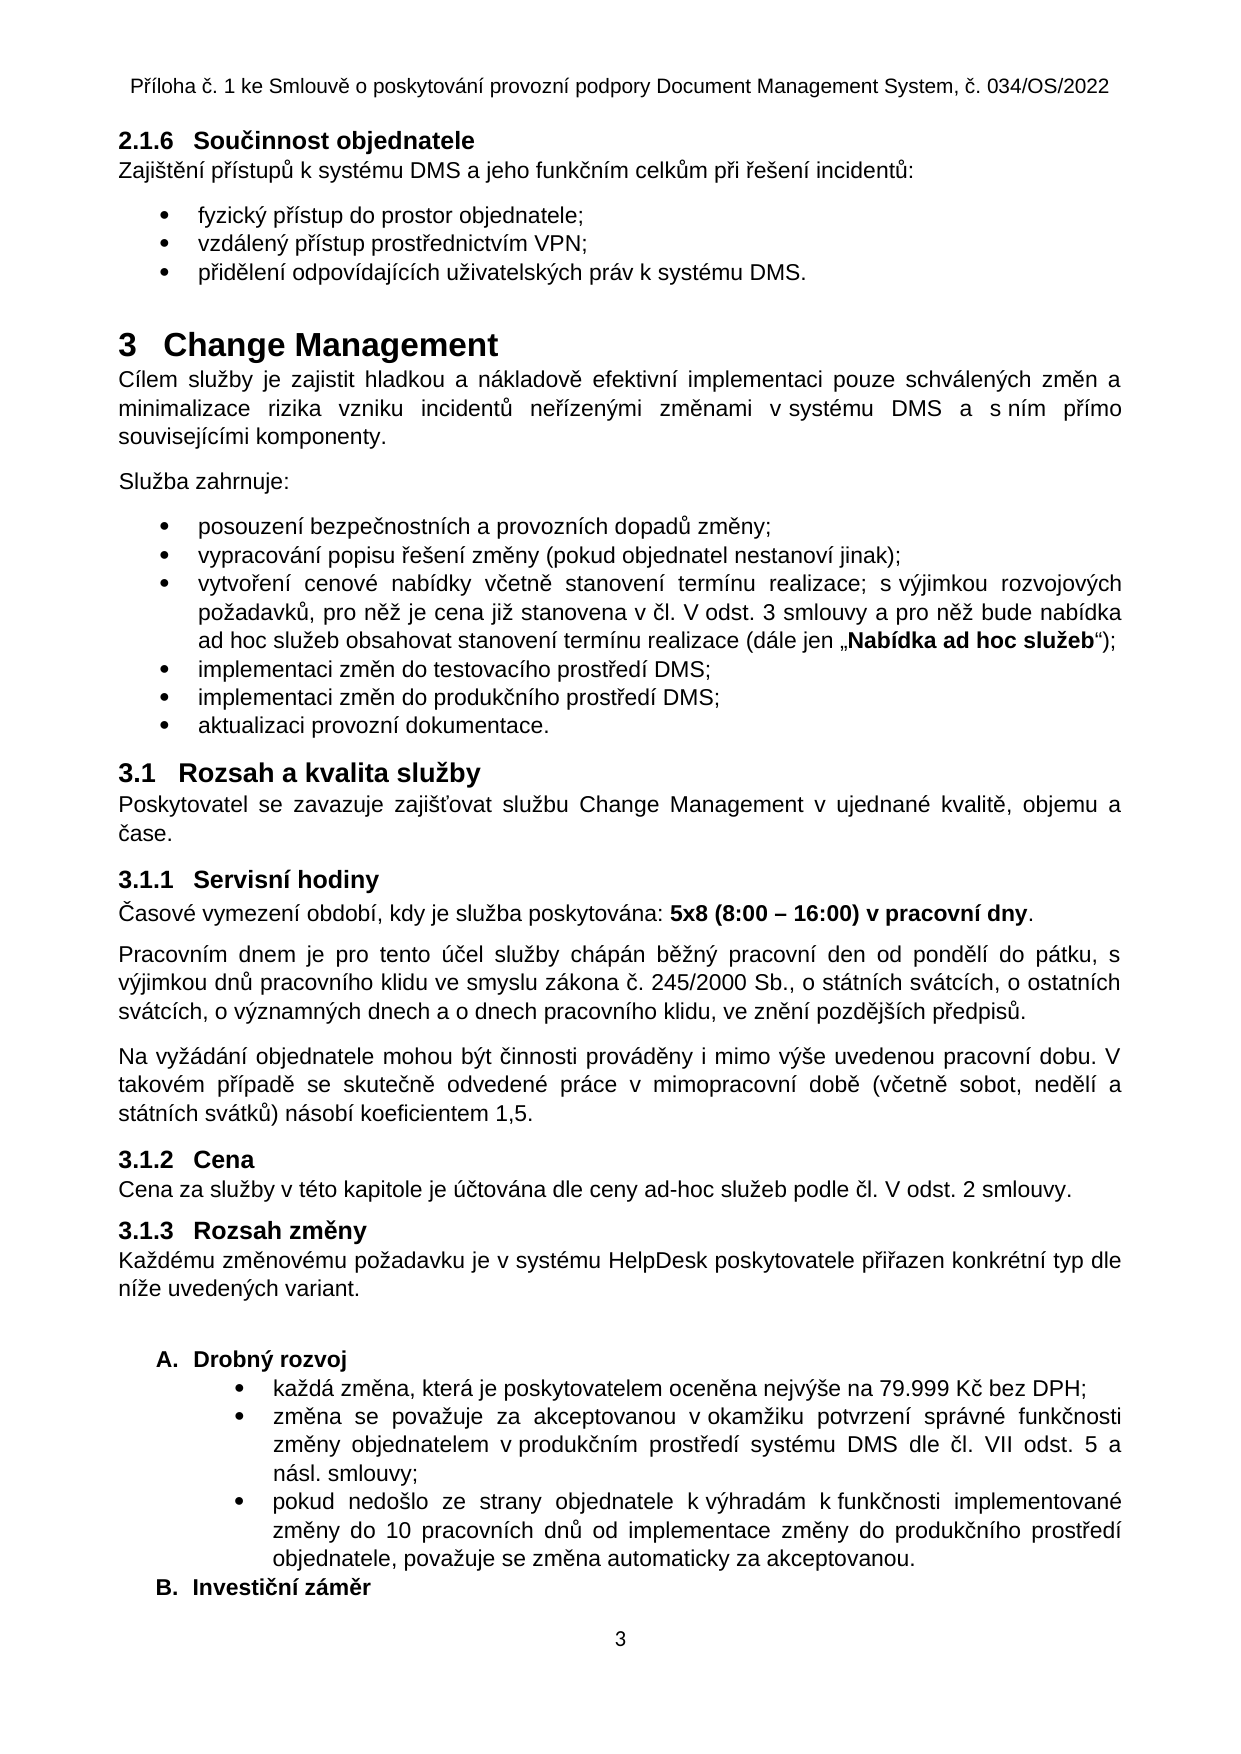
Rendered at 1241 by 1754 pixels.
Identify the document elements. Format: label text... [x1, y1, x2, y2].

text Cílem služby je zajistit hladkou a nákladově efektivní implementaci pouze schválených změn a minimalizace rizika vzniku incidentů neřízenými změnami v systému DMS a s ním přímo souvisejícími komponenty. [118, 366, 1122, 449]
list přidělení odpovídajících uživatelských práv k systému DMS. [160, 259, 1122, 285]
text Každému změnovému požadavku je v systému HelpDesk poskytovatele přiřazen konkrétní typ dle níže uvedených variant. [118, 1247, 1122, 1301]
list posouzení bezpečnostních a provozních dopadů změny; [160, 513, 1122, 540]
text Zajištění přístupů k systému DMS a jeho funkčním celkům při řešení incidentů: [118, 157, 1122, 183]
list pokud nedošlo ze strany objednatele k výhradám k funkčnosti implementované změny do 10 pracovních dnů od implementace změny do produkčního prostředí objednatele, považuje se změna automaticky za akceptovanou. [235, 1488, 1122, 1571]
list implementaci změn do testovacího prostředí DMS; [160, 656, 1122, 682]
text Cena za služby v této kapitole je účtována dle ceny ad-hoc služeb podle čl. V odst. 2 smlouvy. [118, 1176, 1122, 1202]
list vzdálený přístup prostřednictvím VPN; [160, 230, 1122, 257]
list fyzický přístup do prostor objednatele; [160, 202, 1122, 228]
subtitle Rozsah změny [118, 1216, 1122, 1244]
subtitle Servisní hodiny [118, 865, 1122, 893]
list aktualizaci provozní dokumentace. [160, 712, 1122, 739]
list Investiční záměr [155, 1573, 1122, 1600]
list každá změna, která je poskytovatelem oceněna nejvýše na 79.999 Kč bez DPH; [235, 1374, 1122, 1401]
subtitle Součinnost objednatele [118, 126, 1122, 154]
list implementaci změn do produkčního prostředí DMS; [160, 684, 1122, 710]
text Poskytovatel se zavazuje zajišťovat službu Change Management v ujednané kvalitě, objemu a čase. [118, 791, 1122, 846]
subtitle Change Management [118, 325, 1122, 363]
text Pracovním dnem je pro tento účel služby chápán běžný pracovní den od pondělí do pátku, s výjimkou dnů pracovního klidu ve smyslu zákona č. 245/2000 Sb., o státních svátcích, o ostatních svátcích, o významných dnech a o dnech pracovního klidu, ve znění pozdějších předpisů. [118, 941, 1122, 1024]
text Na vyžádání objednatele mohou být činnosti prováděny i mimo výše uvedenou pracovní dobu. V takovém případě se skutečně odvedené práce v mimopracovní době (včetně sobot, nedělí a státních svátků) násobí koeficientem 1,5. [118, 1043, 1122, 1126]
list vypracování popisu řešení změny (pokud objednatel nestanoví jinak); [160, 542, 1122, 568]
text Služba zahrnuje: [119, 468, 1122, 494]
subtitle Rozsah a kvalita služby [118, 757, 1122, 789]
subtitle Časové vymezení období, kdy je služba poskytována: 5x8 (8:00 – 16:00) v pracovní dny. [118, 900, 1122, 926]
list Drobný rozvoj [156, 1346, 1122, 1372]
subtitle Cena [118, 1145, 1122, 1174]
list vytvoření cenové nabídky včetně stanovení termínu realizace; s výjimkou rozvojových požadavků, pro něž je cena již stanovena v čl. V odst. 3 smlouvy a pro něž bude nabídka ad hoc služeb obsahovat stanovení termínu realizace (dále jen „Nabídka ad hoc služeb“); [160, 570, 1122, 653]
